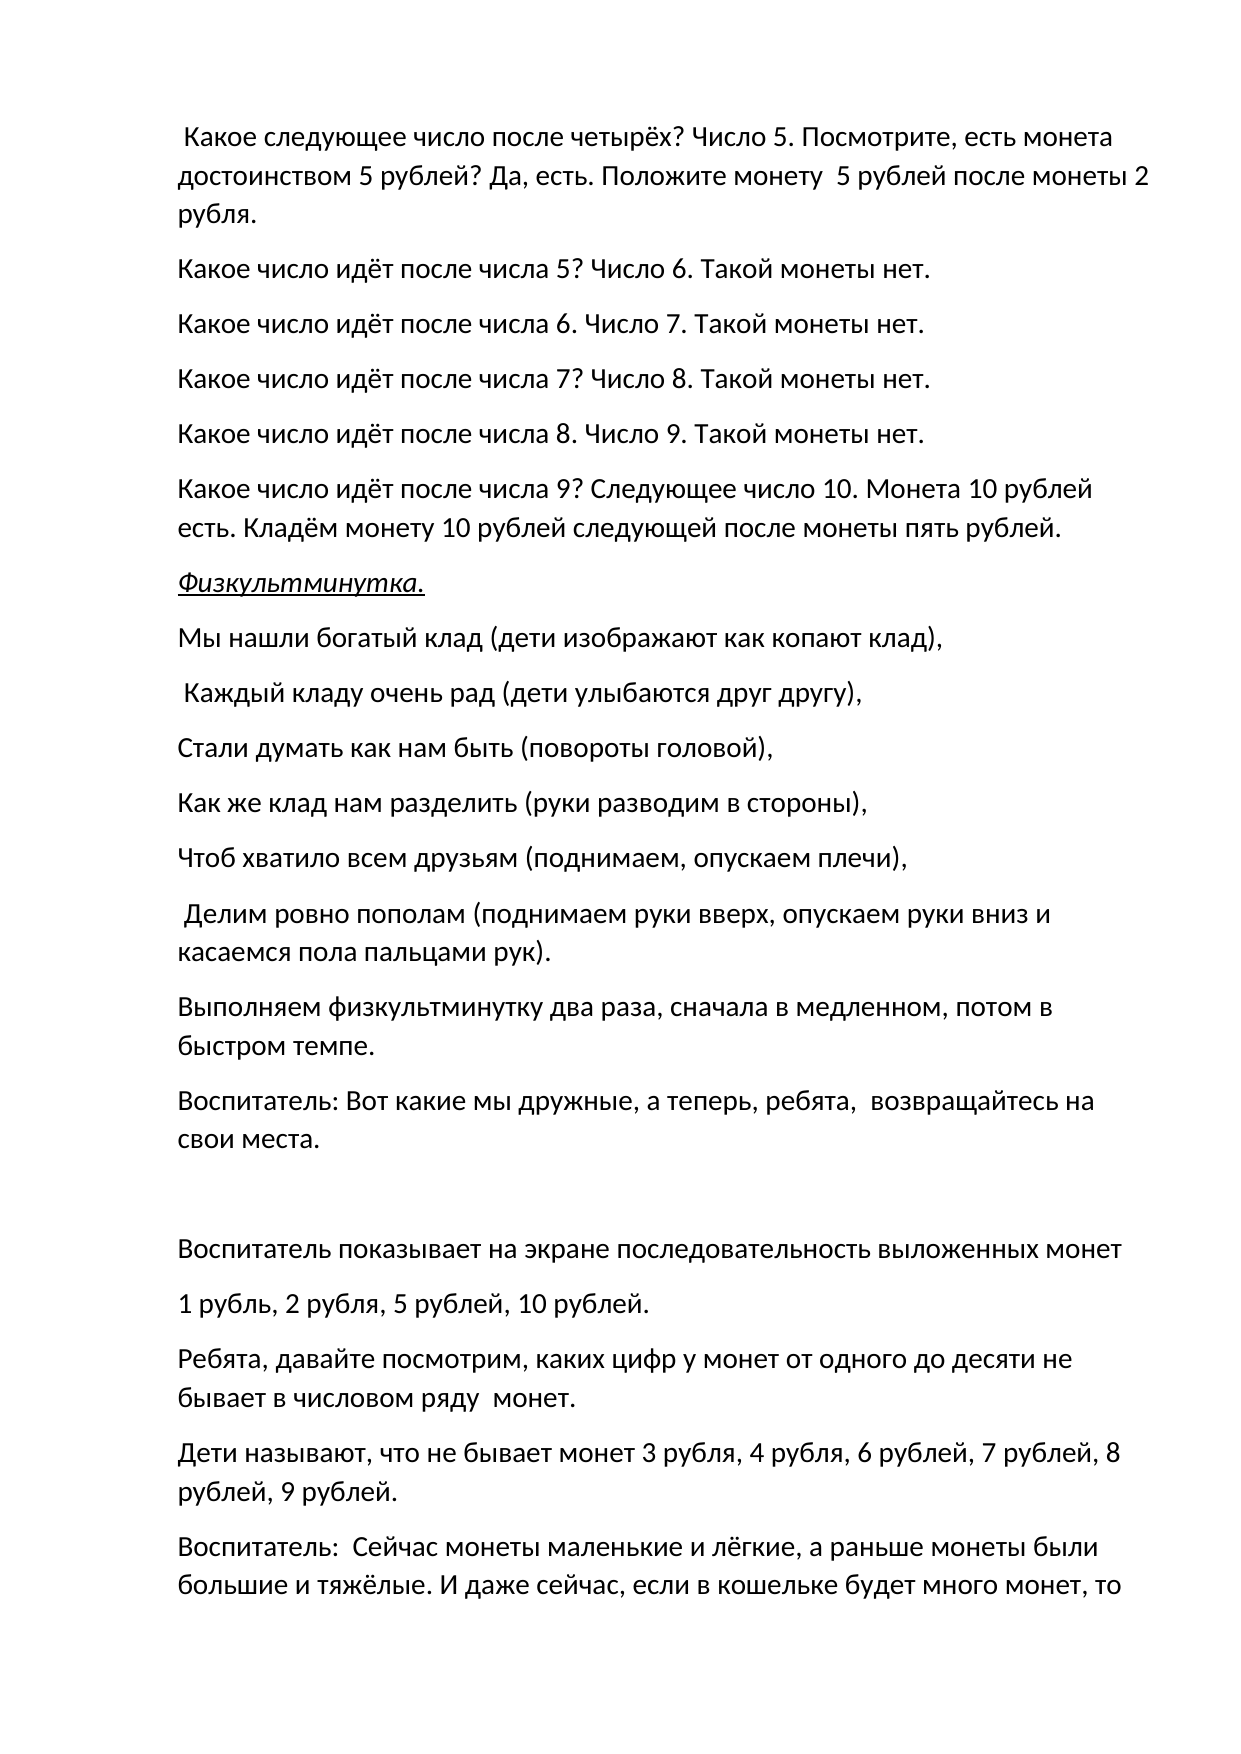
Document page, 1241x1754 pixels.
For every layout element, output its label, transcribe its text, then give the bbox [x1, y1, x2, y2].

text Чтоб хватило всем друзьям (поднимаем, опускаем плечи), [177, 839, 1152, 875]
text 1 рубль, 2 рубля, 5 рублей, 10 рублей. [177, 1286, 1152, 1321]
text Какое число идёт после числа 6. Число 7. Такой монеты нет. [177, 305, 1152, 341]
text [177, 1528, 1152, 1602]
text Какое число идёт после числа 5? Число 6. Такой монеты нет. [177, 250, 1152, 286]
text Каждый кладу очень рад (дети улыбаются друг другу), [177, 674, 1152, 710]
text Выполняем физкультминутку два раза, сначала в медленном, потом в быстром темпе. [177, 988, 1152, 1062]
text Делим ровно пополам (поднимаем руки вверх, опускаем руки вниз и касаемся пола пальцами рук). [177, 895, 1152, 969]
text Ребята, давайте посмотрим, каких цифр у монет от одного до десяти не бывает в числовом ряду монет. [177, 1341, 1152, 1415]
text Воспитатель: Вот какие мы дружные, а теперь, ребята, возвращайтесь на свои места. [177, 1082, 1152, 1156]
text Воспитатель показывает на экране последовательность выложенных монет [177, 1230, 1152, 1266]
text Физкультминутка. [177, 564, 1152, 600]
text Какое число идёт после числа 7? Число 8. Такой монеты нет. [177, 360, 1152, 396]
text Стали думать как нам быть (повороты головой), [177, 729, 1152, 765]
text Какое следующее число после четырёх? Число 5. Посмотрите, есть монета достоинством 5 рублей? Да, есть. Положите монету 5 рублей после монеты 2 рубля. [177, 118, 1152, 231]
text Какое число идёт после числа 8. Число 9. Такой монеты нет. [177, 415, 1152, 451]
text Мы нашли богатый клад (дети изображают как копают клад), [177, 619, 1152, 655]
text Какое число идёт после числа 9? Следующее число 10. Монета 10 рублей есть. Кладём монету 10 рублей следующей после монеты пять рублей. [177, 471, 1152, 544]
text Как же клад нам разделить (руки разводим в стороны), [177, 784, 1152, 820]
text Дети называют, что не бывает монет 3 рубля, 4 рубля, 6 рублей, 7 рублей, 8 рублей, 9 рублей. [177, 1434, 1152, 1508]
